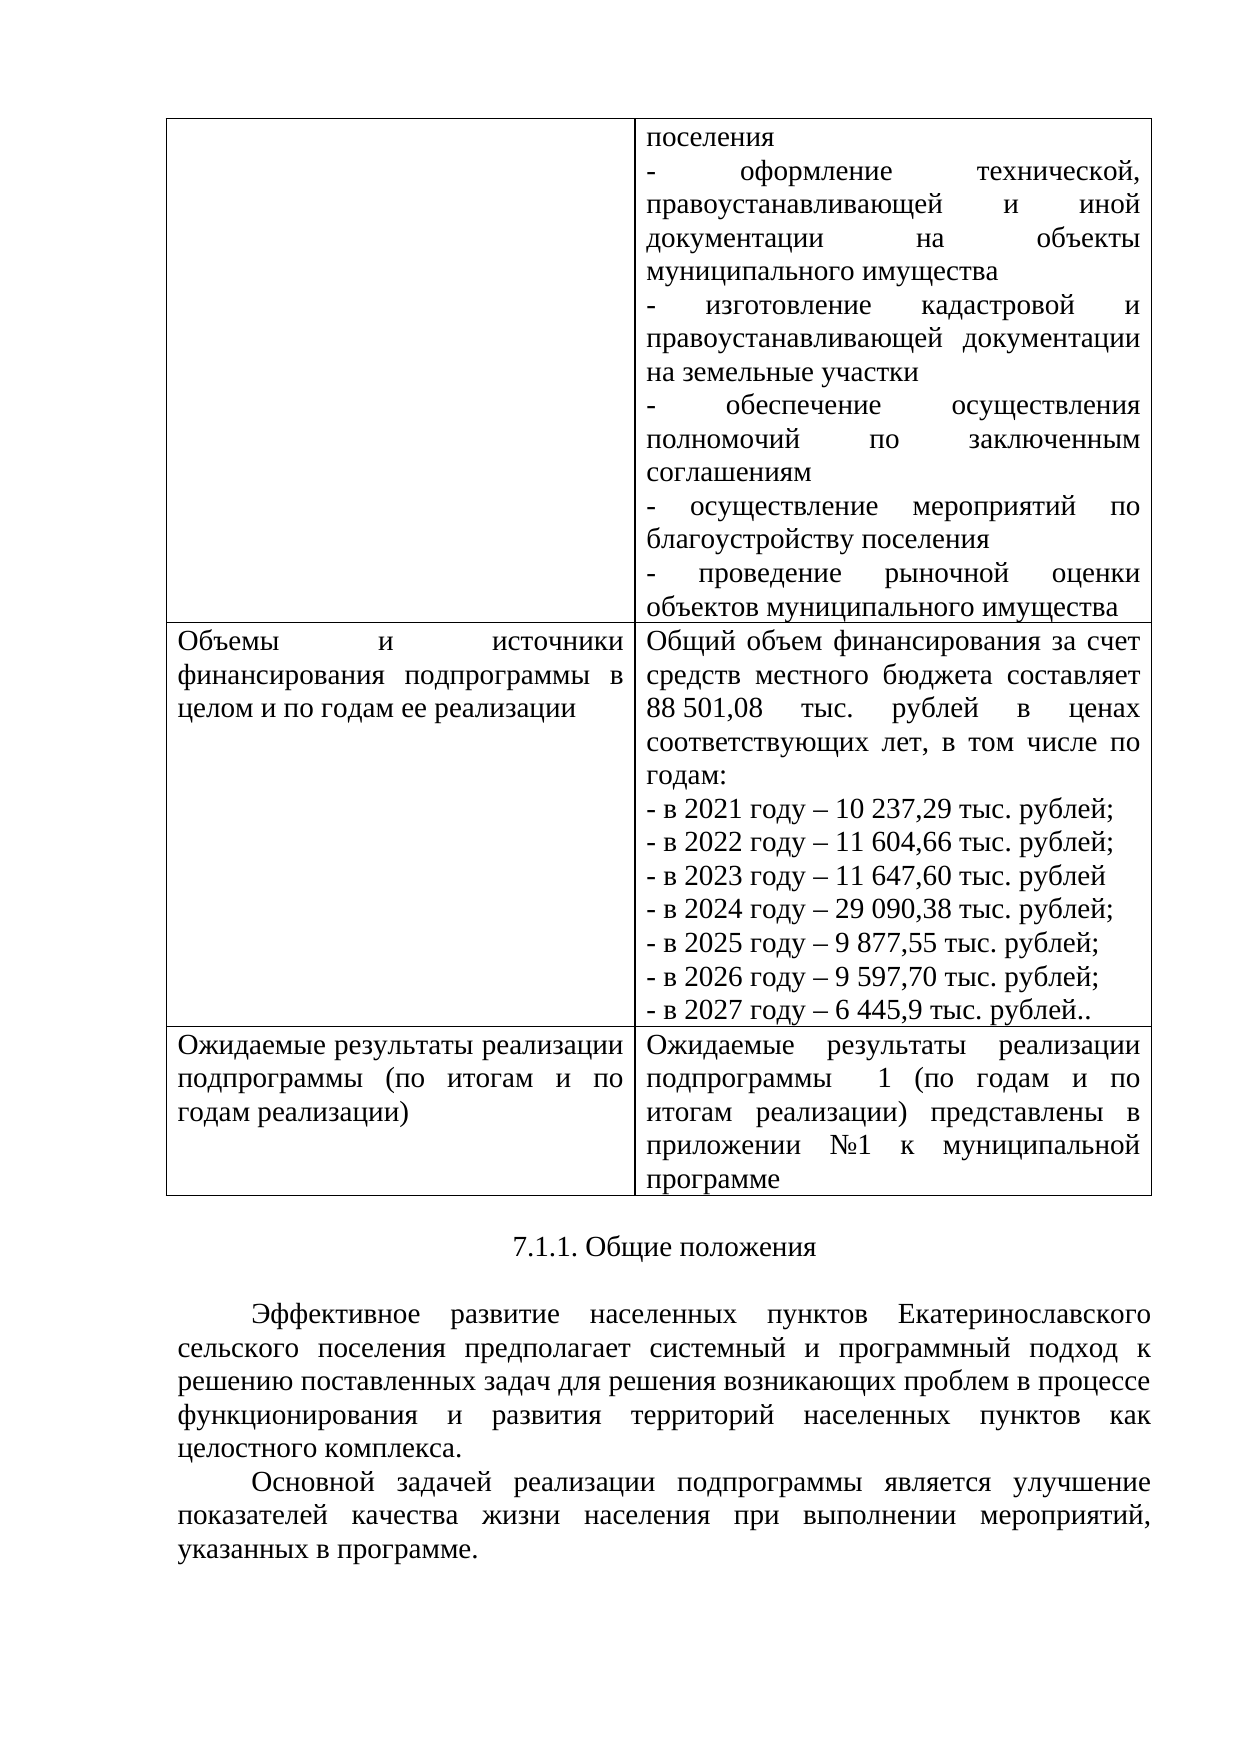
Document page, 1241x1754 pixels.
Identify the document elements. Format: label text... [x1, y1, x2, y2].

text Основной задачей реализации подпрограммы является улучшение показателей качества жизни населения при выполнении мероприятий, указанных в программе. [177, 1464, 1152, 1564]
table_cell Общий объем финансирования за счет средств местного бюджета составляет 88 501,08 тыс. рублей в ценах соответствующих лет, в том числе по годам: - в 2021 году – 10 237,29 тыс. рублей; - в 2022 году – 11 604,66 тыс. рублей; - в 2023 году – 11 647,60 тыс. рублей - в 2024 году – 29 090,38 тыс. рублей; - в 2025 году – 9 877,55 тыс. рублей; - в 2026 году – 9 597,70 тыс. рублей; - в 2027 году – 6 445,9 тыс. рублей.. [636, 623, 1151, 1026]
text 7.1.1. Общие положения [177, 1229, 1152, 1263]
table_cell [636, 119, 1151, 622]
table_cell Объемы и источники финансирования подпрограммы в целом и по годам ее реализации [167, 623, 634, 1026]
table_cell Ожидаемые результаты реализации подпрограммы 1 (по годам и по итогам реализации) представлены в приложении №1 к муниципальной программе [636, 1027, 1151, 1194]
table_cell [167, 119, 634, 622]
table_cell Ожидаемые результаты реализации подпрограммы (по итогам и по годам реализации) [167, 1027, 634, 1194]
text Эффективное развитие населенных пунктов Екатеринославского сельского поселения предполагает системный и программный подход к решению поставленных задач для решения возникающих проблем в процессе функционирования и развития территорий населенных пунктов как целостного комплекса. [177, 1296, 1152, 1464]
